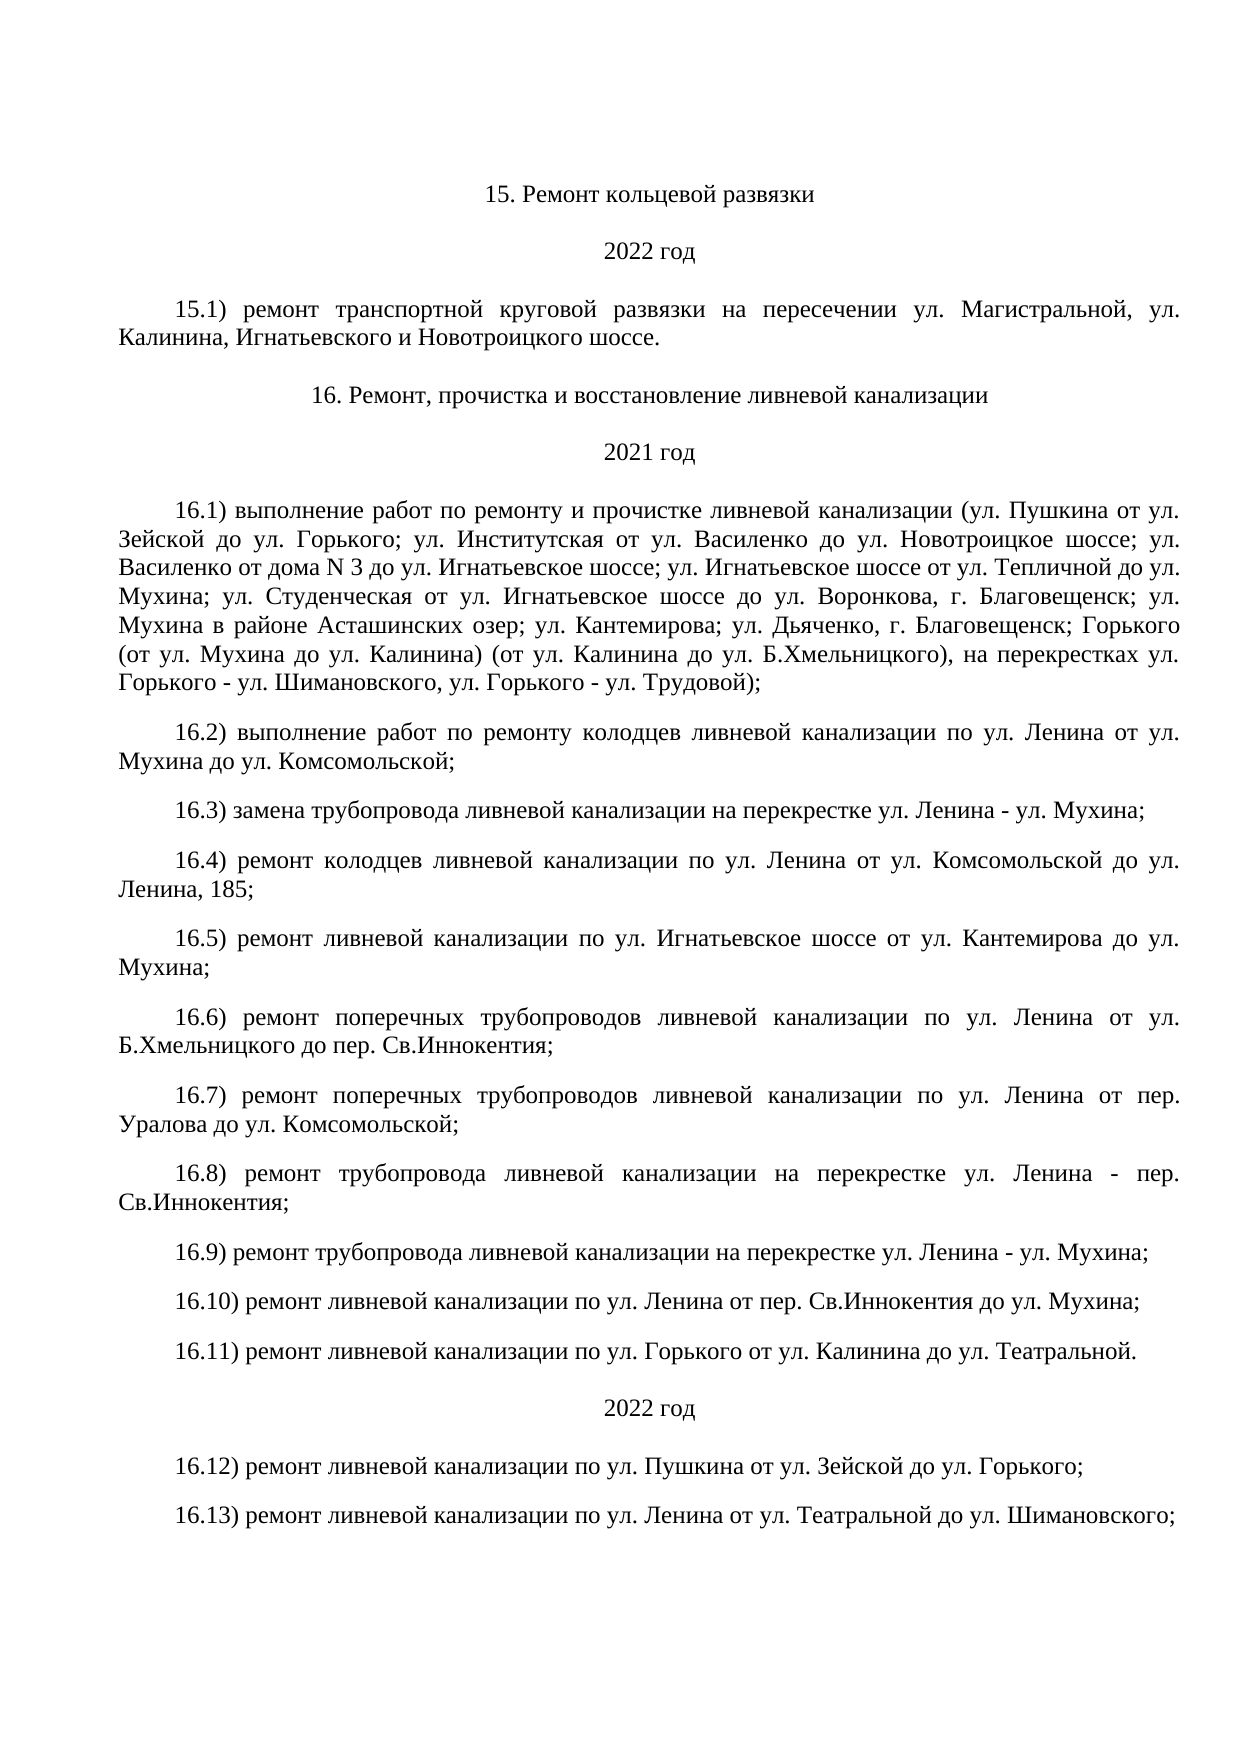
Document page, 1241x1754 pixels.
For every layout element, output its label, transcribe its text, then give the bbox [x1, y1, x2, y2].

text 16.10) ремонт ливневой канализации по ул. Ленина от пер. Св.Иннокентия до ул. Мухина; [118, 1286, 1181, 1315]
text 16.6) ремонт поперечных трубопроводов ливневой канализации по ул. Ленина от ул. Б.Хмельницкого до пер. Св.Иннокентия; [118, 1002, 1181, 1059]
text 15. Ремонт кольцевой развязки [118, 179, 1181, 207]
text 16.2) выполнение работ по ремонту колодцев ливневой канализации по ул. Ленина от ул. Мухина до ул. Комсомольской; [118, 717, 1181, 774]
text 16.4) ремонт колодцев ливневой канализации по ул. Ленина от ул. Комсомольской до ул. Ленина, 185; [118, 845, 1181, 902]
text 15.1) ремонт транспортной круговой развязки на пересечении ул. Магистральной, ул. Калинина, Игнатьевского и Новотроицкого шоссе. [118, 294, 1181, 351]
text 16.12) ремонт ливневой канализации по ул. Пушкина от ул. Зейской до ул. Горького; [118, 1451, 1181, 1479]
text 2022 год [118, 236, 1181, 265]
text 16.9) ремонт трубопровода ливневой канализации на перекрестке ул. Ленина - ул. Мухина; [118, 1237, 1181, 1265]
text 16. Ремонт, прочистка и восстановление ливневой канализации [118, 380, 1181, 409]
text 16.13) ремонт ливневой канализации по ул. Ленина от ул. Театральной до ул. Шимановского; [118, 1500, 1181, 1529]
text 2022 год [118, 1393, 1181, 1422]
text 16.8) ремонт трубопровода ливневой канализации на перекрестке ул. Ленина - пер. Св.Иннокентия; [118, 1158, 1181, 1216]
text 16.7) ремонт поперечных трубопроводов ливневой канализации по ул. Ленина от пер. Уралова до ул. Комсомольской; [118, 1080, 1181, 1137]
text 16.1) выполнение работ по ремонту и прочистке ливневой канализации (ул. Пушкина от ул. Зейской до ул. Горького; ул. Институтская от ул. Василенко до ул. Новотроицкое шоссе; ул. Василенко от дома N 3 до ул. Игнатьевское шоссе; ул. Игнатьевское шоссе от ул. Тепличной до ул. Мухина; ул. Студенческая от ул. Игнатьевское шоссе до ул. Воронкова, г. Благовещенск; ул. Мухина в районе Асташинских озер; ул. Кантемирова; ул. Дьяченко, г. Благовещенск; Горького (от ул. Мухина до ул. Калинина) (от ул. Калинина до ул. Б.Хмельницкого), на перекрестках ул. Горького - ул. Шимановского, ул. Горького - ул. Трудовой); [118, 495, 1181, 696]
text 16.3) замена трубопровода ливневой канализации на перекрестке ул. Ленина - ул. Мухина; [118, 795, 1181, 824]
text 16.5) ремонт ливневой канализации по ул. Игнатьевское шоссе от ул. Кантемирова до ул. Мухина; [118, 923, 1181, 981]
text 16.11) ремонт ливневой канализации по ул. Горького от ул. Калинина до ул. Театральной. [118, 1336, 1181, 1364]
text 2021 год [118, 437, 1181, 466]
